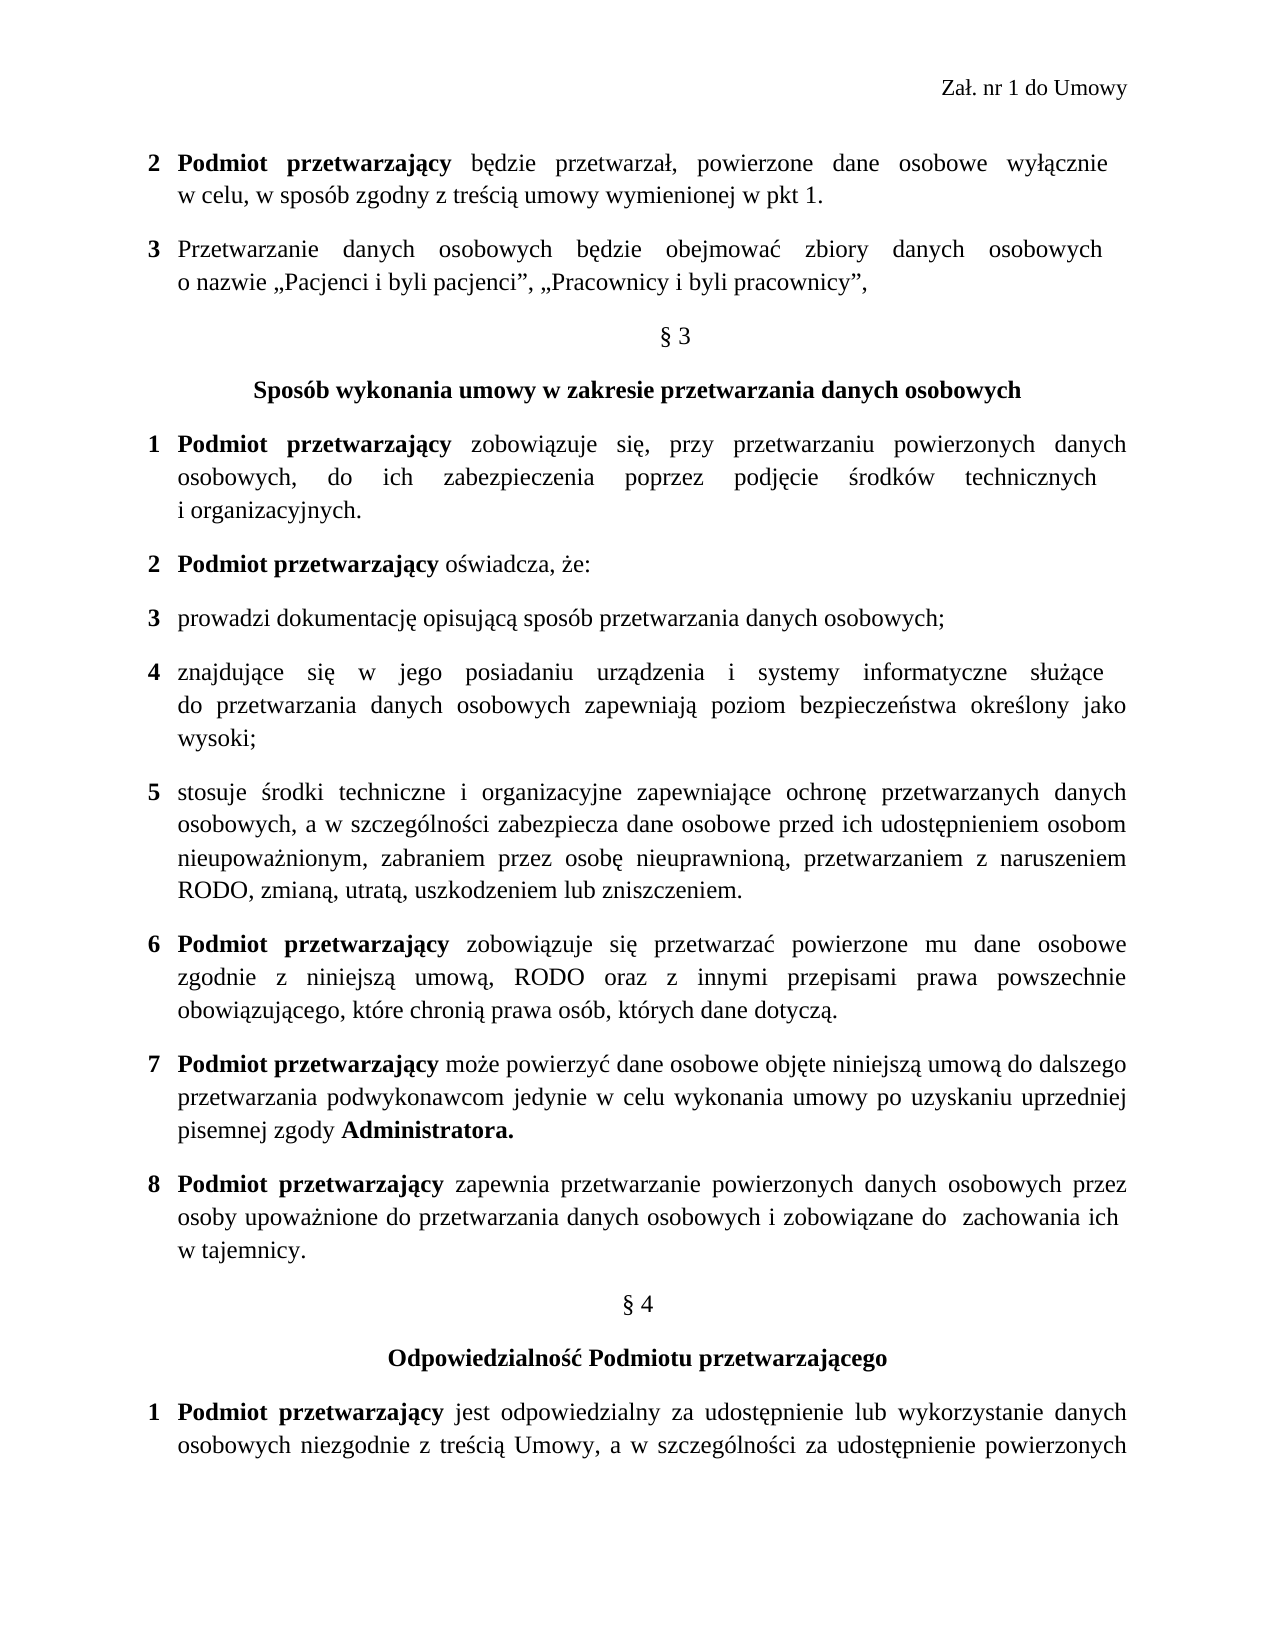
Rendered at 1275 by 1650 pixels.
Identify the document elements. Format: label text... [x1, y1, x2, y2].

list Podmiot przetwarzający może powierzyć dane osobowe objęte niniejszą umową do dalszego przetwarzania podwykonawcom jedynie w celu wykonania umowy po uzyskaniu uprzedniej pisemnej zgody Administratora. [148, 1049, 1127, 1144]
text Odpowiedzialność Podmiotu przetwarzającego [148, 1343, 1127, 1372]
text § 4 [148, 1289, 1127, 1318]
list prowadzi dokumentację opisującą sposób przetwarzania danych osobowych; [148, 603, 1127, 632]
list stosuje środki techniczne i organizacyjne zapewniające ochronę przetwarzanych danych osobowych, a w szczególności zabezpiecza dane osobowe przed ich udostępnieniem osobom nieupoważnionym, zabraniem przez osobę nieuprawnioną, przetwarzaniem z naruszeniem RODO, zmianą, utratą, uszkodzeniem lub zniszczeniem. [148, 777, 1127, 904]
list Podmiot przetwarzający oświadcza, że: [148, 549, 1127, 578]
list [148, 1397, 1127, 1459]
list Podmiot przetwarzający zobowiązuje się, przy przetwarzaniu powierzonych danych osobowych, do ich zabezpieczenia poprzez podjęcie środków technicznych i organizacyjnych. [148, 429, 1127, 524]
list Podmiot przetwarzający zobowiązuje się przetwarzać powierzone mu dane osobowe zgodnie z niniejszą umową, RODO oraz z innymi przepisami prawa powszechnie obowiązującego, które chronią prawa osób, których dane dotyczą. [148, 929, 1127, 1024]
list Przetwarzanie danych osobowych będzie obejmować zbiory danych osobowych o nazwie „Pacjenci i byli pacjenci”, „Pracownicy i byli pracownicy”, [148, 234, 1127, 296]
text § 3 [223, 321, 1127, 350]
list Podmiot przetwarzający będzie przetwarzał, powierzone dane osobowe wyłącznie w celu, w sposób zgodny z treścią umowy wymienionej w pkt 1. [148, 148, 1127, 209]
list Podmiot przetwarzający zapewnia przetwarzanie powierzonych danych osobowych przez osoby upoważnione do przetwarzania danych osobowych i zobowiązane do zachowania ich w tajemnicy. [148, 1169, 1127, 1264]
text Sposób wykonania umowy w zakresie przetwarzania danych osobowych [148, 375, 1127, 404]
list znajdujące się w jego posiadaniu urządzenia i systemy informatyczne służące do przetwarzania danych osobowych zapewniają poziom bezpieczeństwa określony jako wysoki; [148, 657, 1127, 751]
